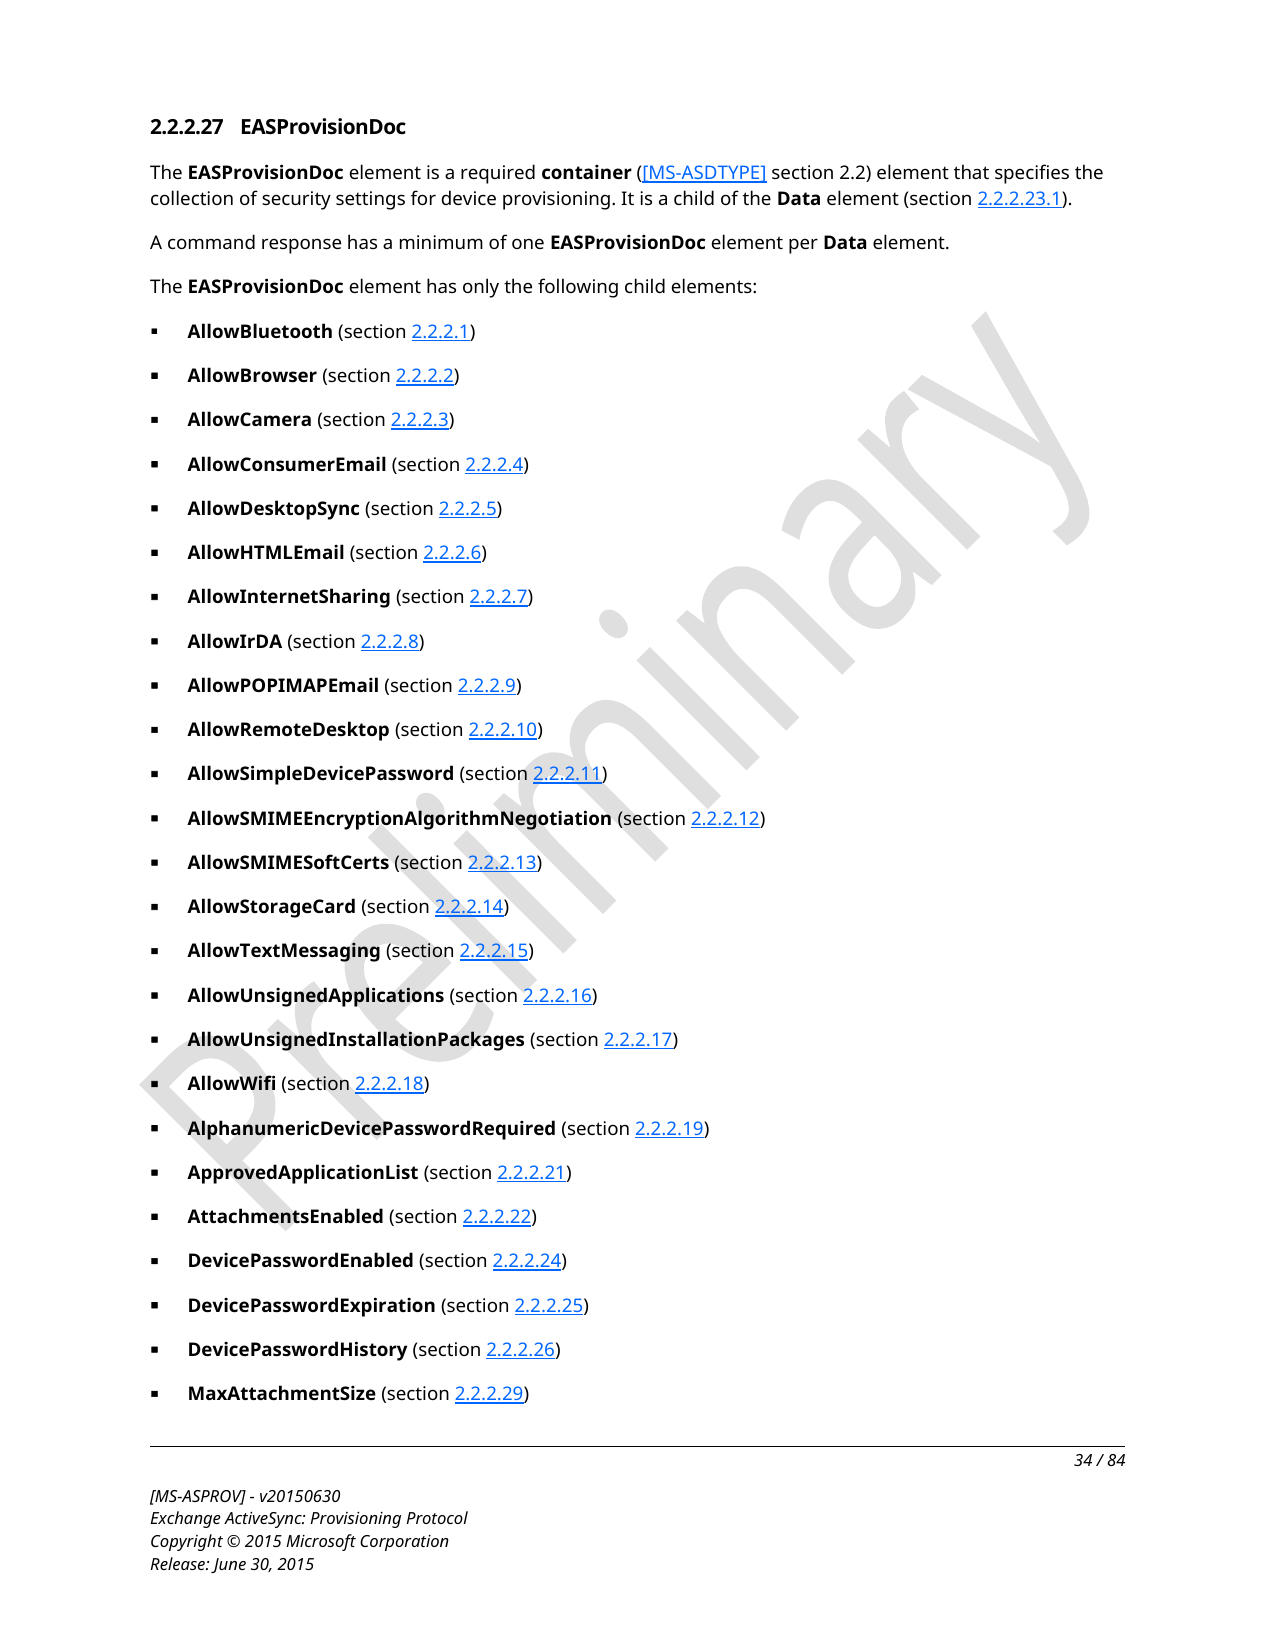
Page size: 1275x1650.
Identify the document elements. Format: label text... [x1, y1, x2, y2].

list AllowPOPIMAPEmail (section 2.2.2.9) [150, 672, 1125, 698]
list AllowUnsignedInstallationPackages (section 2.2.2.17) [150, 1026, 1125, 1052]
list ApprovedApplicationList (section 2.2.2.21) [150, 1159, 1125, 1185]
list DevicePasswordEnabled (section 2.2.2.24) [150, 1248, 1125, 1273]
list AllowUnsignedApplications (section 2.2.2.16) [150, 982, 1125, 1008]
list AllowSMIMEEncryptionAlgorithmNegotiation (section 2.2.2.12) [150, 805, 1125, 831]
list AllowDesktopSync (section 2.2.2.5) [150, 495, 1125, 521]
list AllowSimpleDevicePassword (section 2.2.2.11) [150, 761, 1125, 786]
list AlphanumericDevicePasswordRequired (section 2.2.2.19) [150, 1115, 1125, 1140]
list AllowStorageCard (section 2.2.2.14) [150, 893, 1125, 919]
list AllowBluetooth (section 2.2.2.1) [150, 318, 1125, 343]
list DevicePasswordHistory (section 2.2.2.26) [150, 1336, 1125, 1362]
list AllowHTMLEmail (section 2.2.2.6) [150, 539, 1125, 565]
text A command response has a minimum of one EASProvisionDoc element per Data element. [150, 229, 1125, 255]
text The EASProvisionDoc element has only the following child elements: [150, 274, 1125, 299]
list AllowTextMessaging (section 2.2.2.15) [150, 938, 1125, 963]
text The EASProvisionDoc element is a required container ([MS-ASDTYPE] section 2.2) element that specifies the collection of security settings for device provisioning. It is a child of the Data element (section 2.2.2.23.1). [150, 160, 1125, 211]
list AllowRemoteDesktop (section 2.2.2.10) [150, 716, 1125, 742]
list DevicePasswordExpiration (section 2.2.2.25) [150, 1292, 1125, 1317]
list AllowIrDA (section 2.2.2.8) [150, 628, 1125, 653]
list AllowSMIMESoftCerts (section 2.2.2.13) [150, 849, 1125, 875]
list AllowCamera (section 2.2.2.3) [150, 407, 1125, 432]
list AllowBrowser (section 2.2.2.2) [150, 362, 1125, 388]
list MaxAttachmentSize (section 2.2.2.29) [150, 1381, 1125, 1406]
list AllowConsumerEmail (section 2.2.2.4) [150, 451, 1125, 476]
subtitle EASProvisionDoc [150, 112, 1125, 141]
list AttachmentsEnabled (section 2.2.2.22) [150, 1203, 1125, 1229]
list AllowInternetSharing (section 2.2.2.7) [150, 584, 1125, 609]
list AllowWifi (section 2.2.2.18) [150, 1071, 1125, 1096]
